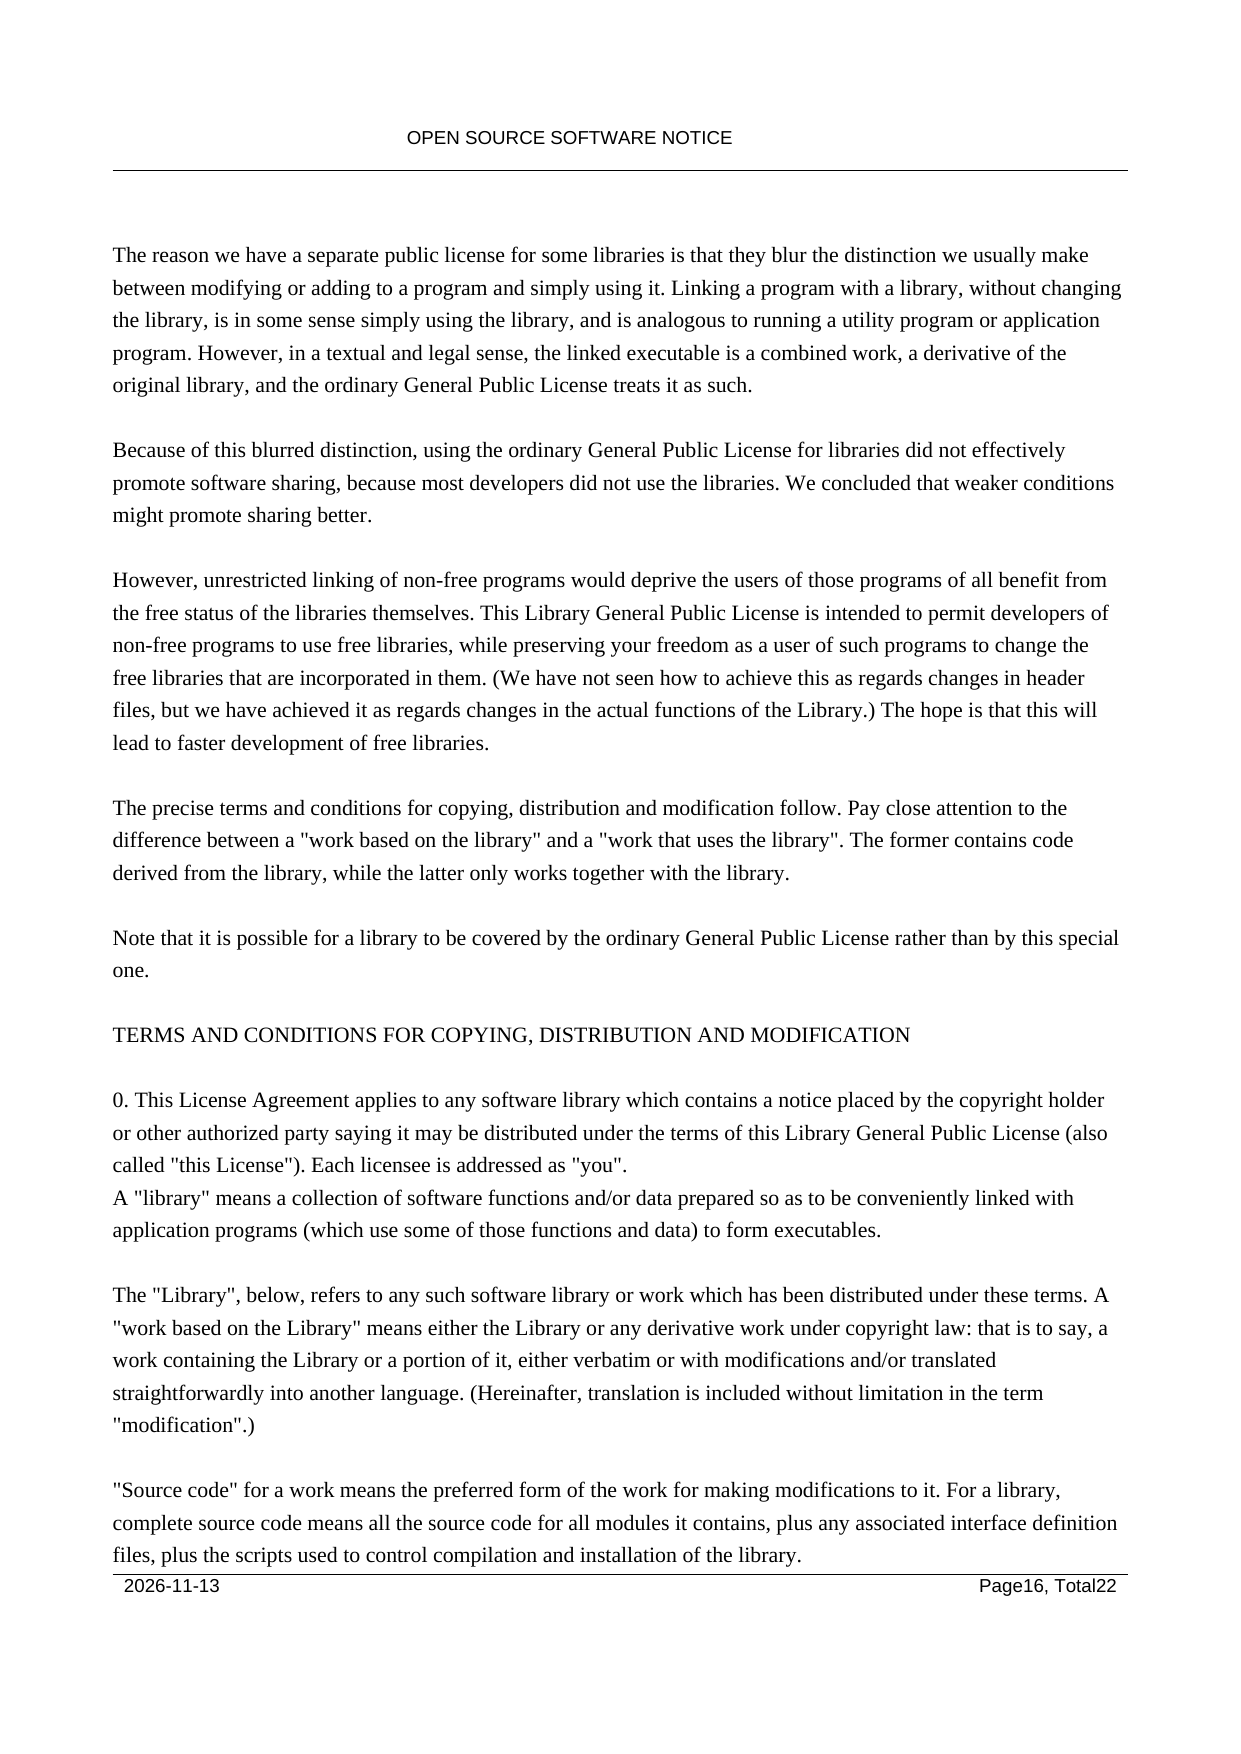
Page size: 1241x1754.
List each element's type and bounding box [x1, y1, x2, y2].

text [112, 206, 1128, 1571]
